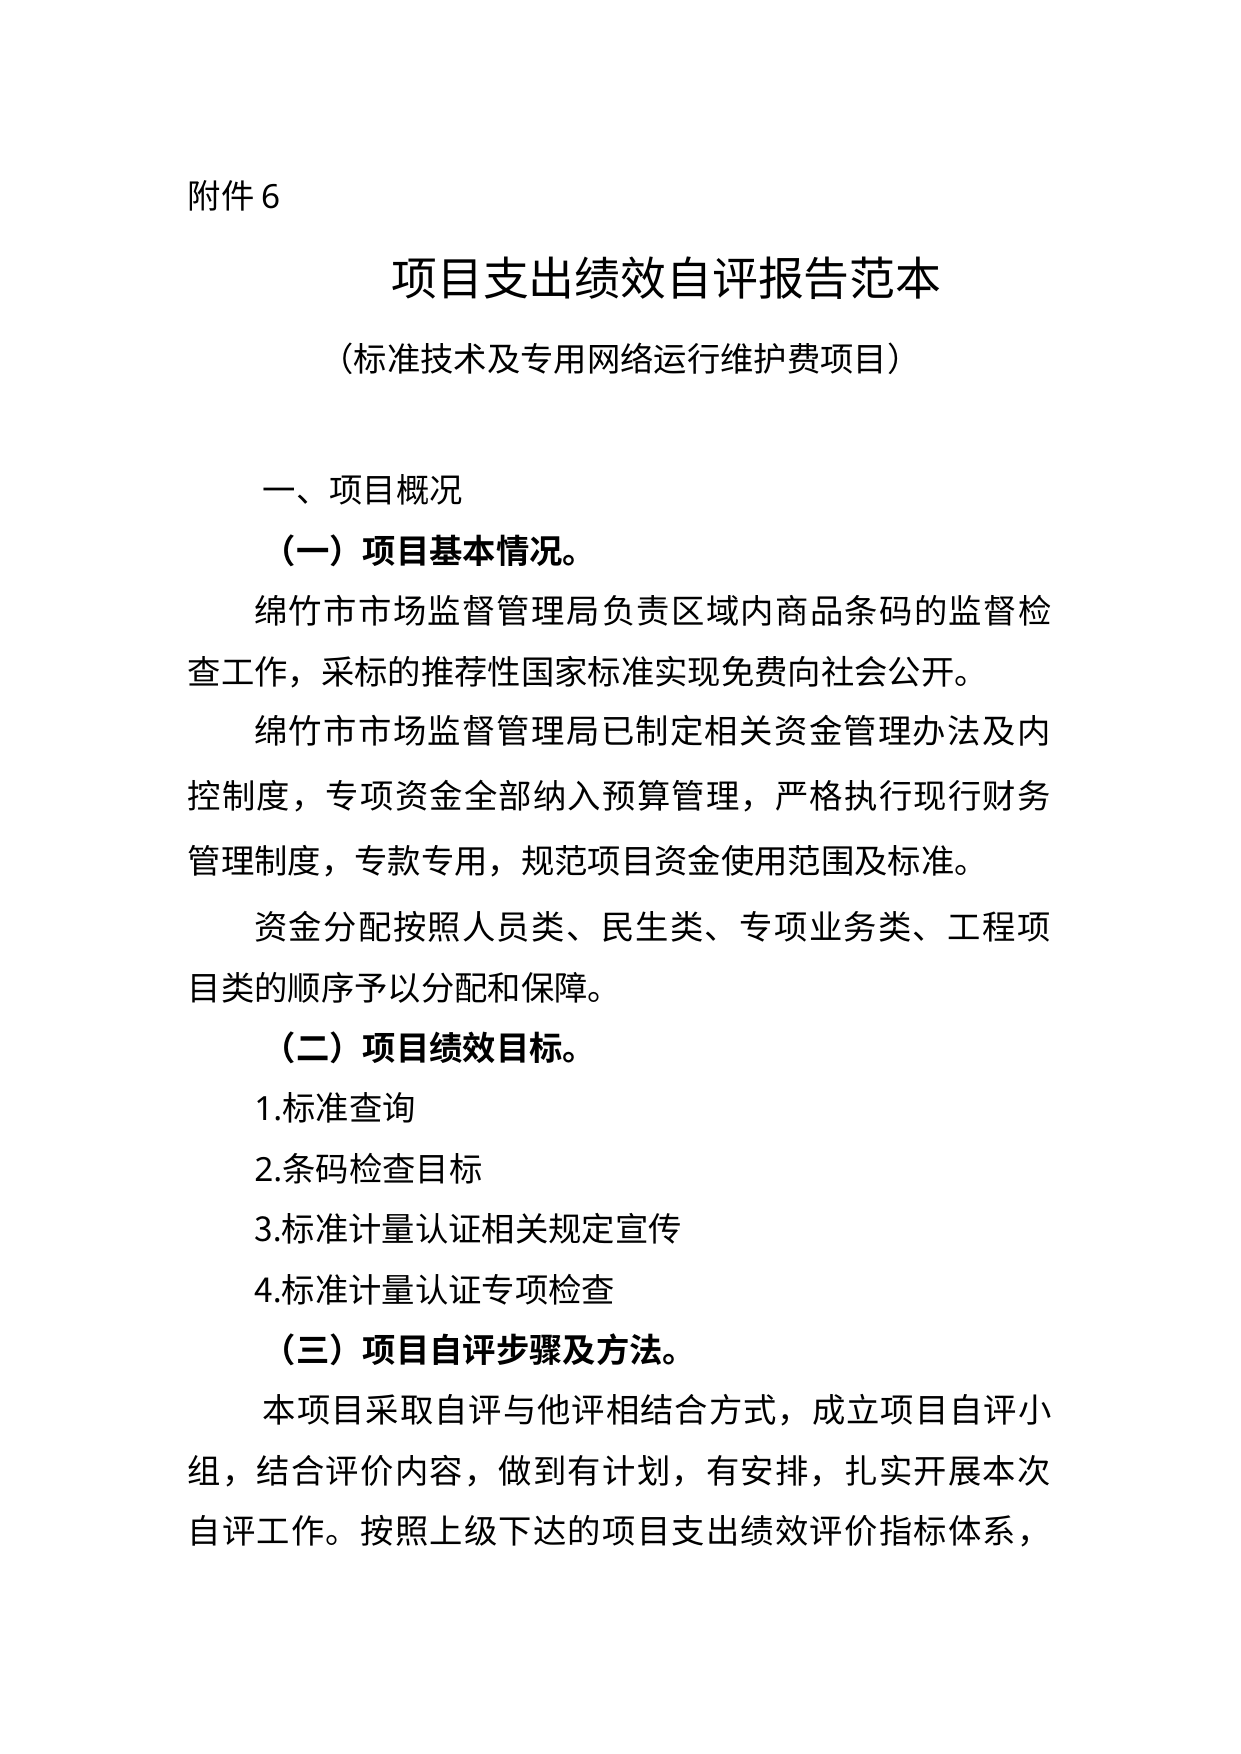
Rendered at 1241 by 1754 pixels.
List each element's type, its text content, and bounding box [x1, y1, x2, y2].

text 项目支出绩效自评报告范本 [187, 227, 1053, 324]
text 4.标准计量认证专项检查 [187, 1254, 1053, 1314]
text 3.标准计量认证相关规定宣传 [187, 1193, 1053, 1254]
text （二）项目绩效目标。 [187, 1012, 1053, 1072]
text 绵竹市市场监督管理局已制定相关资金管理办法及内控制度，专项资金全部纳入预算管理，严格执行现行财务管理制度，专款专用，规范项目资金使用范围及标准。 [187, 696, 1053, 891]
list 2.条码检查目标 [187, 1133, 1053, 1193]
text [187, 1374, 1053, 1556]
text 资金分配按照人员类、民生类、专项业务类、工程项目类的顺序予以分配和保障。 [187, 891, 1053, 1012]
text （一）项目基本情况。 [187, 515, 1053, 575]
text 附件6 [187, 162, 1053, 227]
text （三）项目自评步骤及方法。 [187, 1314, 1053, 1374]
text 绵竹市市场监督管理局负责区域内商品条码的监督检查工作，采标的推荐性国家标准实现免费向社会公开。 [187, 575, 1053, 696]
text （标准技术及专用网络运行维护费项目） [187, 324, 1053, 389]
text 一、项目概况 [187, 454, 1053, 515]
list 1.标准查询 [187, 1072, 1053, 1133]
